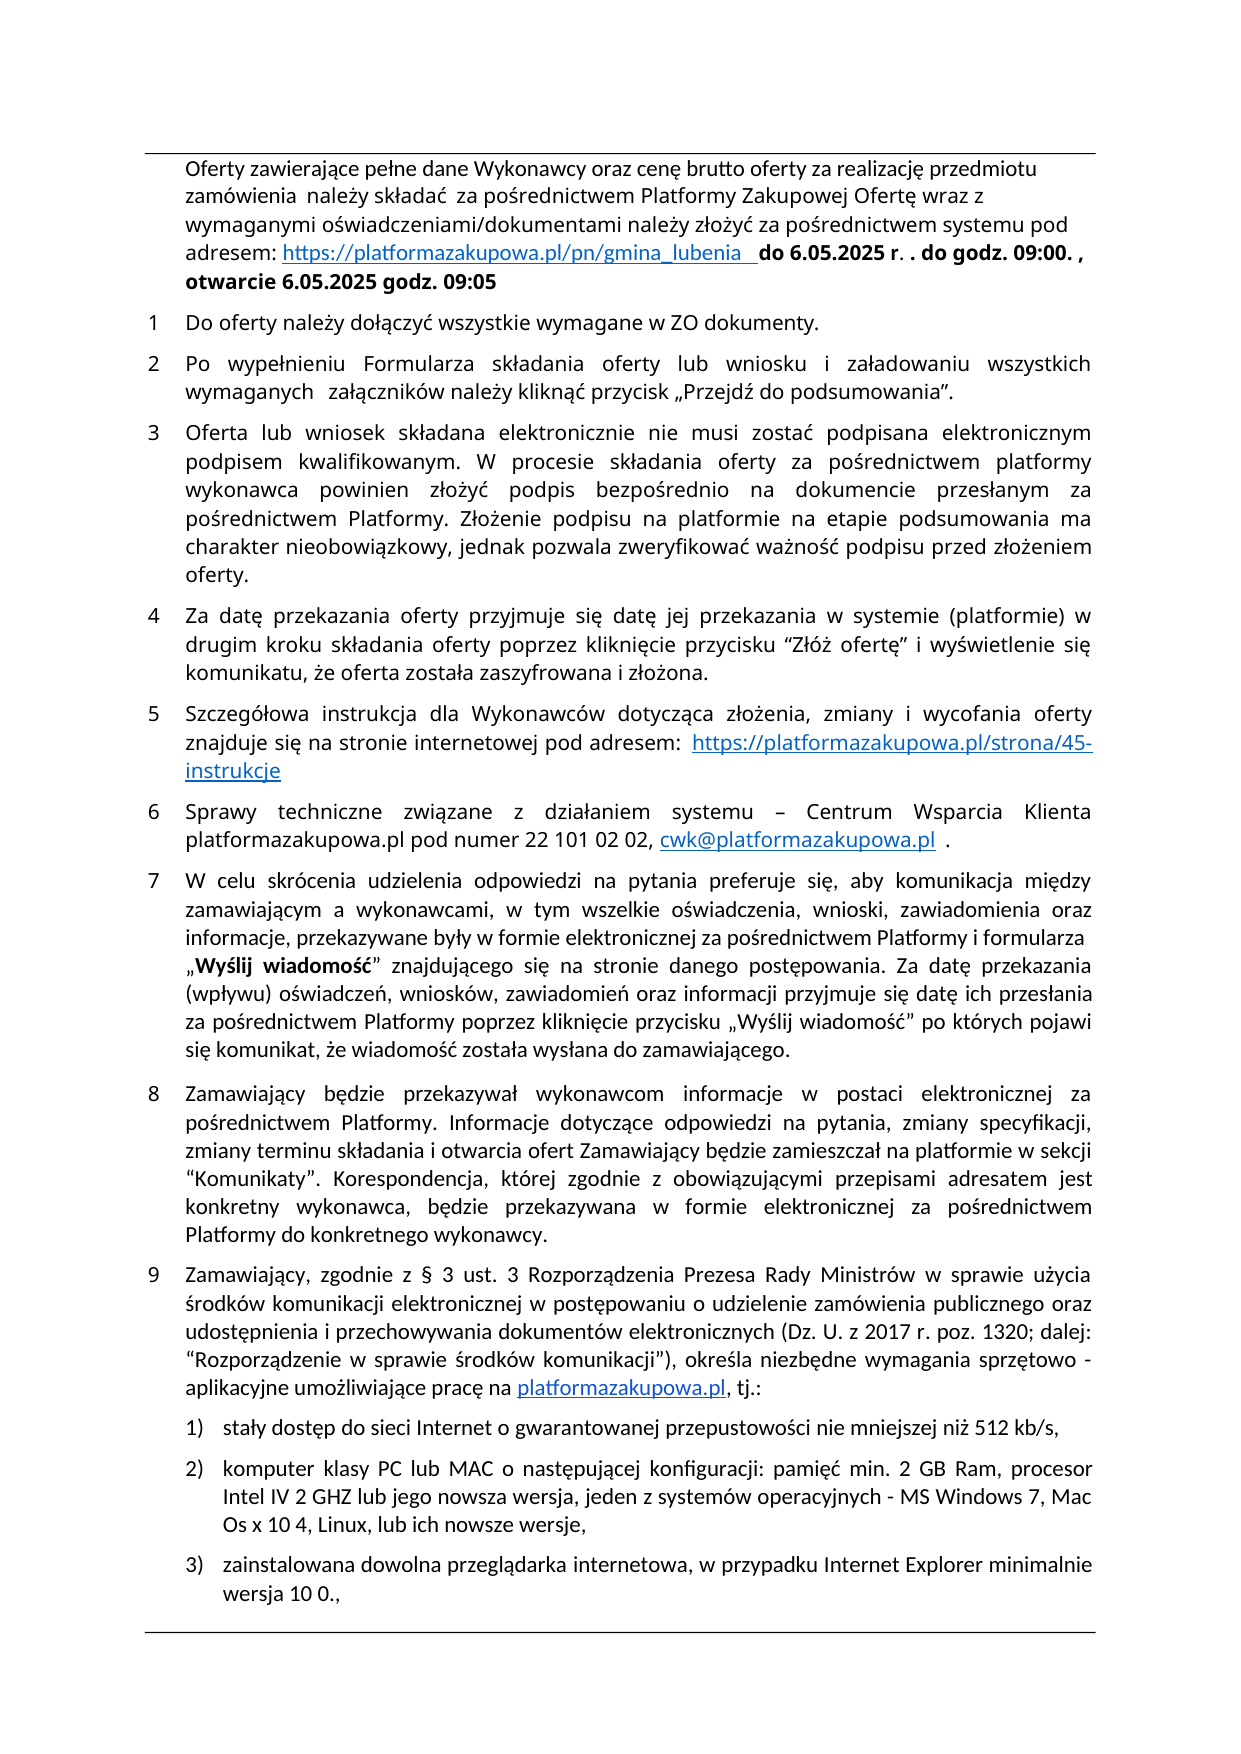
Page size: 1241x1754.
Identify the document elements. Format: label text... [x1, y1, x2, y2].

list Oferta lub wniosek składana elektronicznie nie musi zostać podpisana elektronicznym podpisem kwalifikowanym. W procesie składania oferty za pośrednictwem platformy wykonawca powinien złożyć podpis bezpośrednio na dokumencie przesłanym za pośrednictwem Platformy. Złożenie podpisu na platformie na etapie podsumowania ma charakter nieobowiązkowy, jednak pozwala zweryfikować ważność podpisu przed złożeniem oferty. [148, 418, 1093, 589]
list Zamawiający będzie przekazywał wykonawcom informacje w postaci elektronicznej za pośrednictwem Platformy. Informacje dotyczące odpowiedzi na pytania, zmiany specyfikacji, zmiany terminu składania i otwarcia ofert Zamawiający będzie zamieszczał na platformie w sekcji “Komunikaty”. Korespondencja, której zgodnie z obowiązującymi przepisami adresatem jest konkretny wykonawca, będzie przekazywana w formie elektronicznej za pośrednictwem Platformy do konkretnego wykonawcy. [148, 1079, 1093, 1248]
list zainstalowana dowolna przeglądarka internetowa, w przypadku Internet Explorer minimalnie wersja 10 0., [185, 1551, 1093, 1607]
list Za datę przekazania oferty przyjmuje się datę jej przekazania w systemie (platformie) w drugim kroku składania oferty poprzez kliknięcie przycisku “Złóż ofertę” i wyświetlenie się komunikatu, że oferta została zaszyfrowana i złożona. [148, 601, 1093, 687]
list Do oferty należy dołączyć wszystkie wymagane w ZO dokumenty. [148, 308, 1152, 337]
list Zamawiający, zgodnie z § 3 ust. 3 Rozporządzenia Prezesa Rady Ministrów w sprawie użycia środków komunikacji elektronicznej w postępowaniu o udzielenie zamówienia publicznego oraz udostępnienia i przechowywania dokumentów elektronicznych (Dz. U. z 2017 r. poz. 1320; dalej: “Rozporządzenie w sprawie środków komunikacji”), określa niezbędne wymagania sprzętowo - aplikacyjne umożliwiające pracę na platformazakupowa.pl, tj.: [148, 1260, 1093, 1401]
list Sprawy techniczne związane z działaniem systemu – Centrum Wsparcia Klienta platformazakupowa.pl pod numer 22 101 02 02, cwk@platformazakupowa.pl . [148, 797, 1093, 854]
list komputer klasy PC lub MAC o następującej konfiguracji: pamięć min. 2 GB Ram, procesor Intel IV 2 GHZ lub jego nowsza wersja, jeden z systemów operacyjnych - MS Windows 7, Mac Os x 10 4, Linux, lub ich nowsze wersje, [185, 1454, 1093, 1538]
list stały dostęp do sieci Internet o gwarantowanej przepustowości nie mniejszej niż 512 kb/s, [185, 1413, 1152, 1441]
list Po wypełnieniu Formularza składania oferty lub wniosku i załadowaniu wszystkich wymaganych załączników należy kliknąć przycisk „Przejdź do podsumowania”. [148, 349, 1093, 406]
text Oferty zawierające pełne dane Wykonawcy oraz cenę brutto oferty za realizację przedmiotu zamówienia należy składać za pośrednictwem Platformy Zakupowej Ofertę wraz z wymaganymi oświadczeniami/dokumentami należy złożyć za pośrednictwem systemu pod adresem: https://platformazakupowa.pl/pn/gmina_lubenia do 6.05.2025 r. . do godz. 09:00. , otwarcie 6.05.2025 godz. 09:05 [185, 154, 1113, 295]
list W celu skrócenia udzielenia odpowiedzi na pytania preferuje się, aby komunikacja między zamawiającym a wykonawcami, w tym wszelkie oświadczenia, wnioski, zawiadomienia oraz informacje, przekazywane były w formie elektronicznej za pośrednictwem Platformy i formularza [148, 866, 1093, 951]
text „Wyślij wiadomość” znajdującego się na stronie danego postępowania. Za datę przekazania (wpływu) oświadczeń, wniosków, zawiadomień oraz informacji przyjmuje się datę ich przesłania za pośrednictwem Platformy poprzez kliknięcie przycisku „Wyślij wiadomość” po których pojawi się komunikat, że wiadomość została wysłana do zamawiającego. [185, 951, 1093, 1063]
list Szczegółowa instrukcja dla Wykonawców dotycząca złożenia, zmiany i wycofania oferty znajduje się na stronie internetowej pod adresem: https://platformazakupowa.pl/strona/45-instrukcje [148, 699, 1093, 785]
